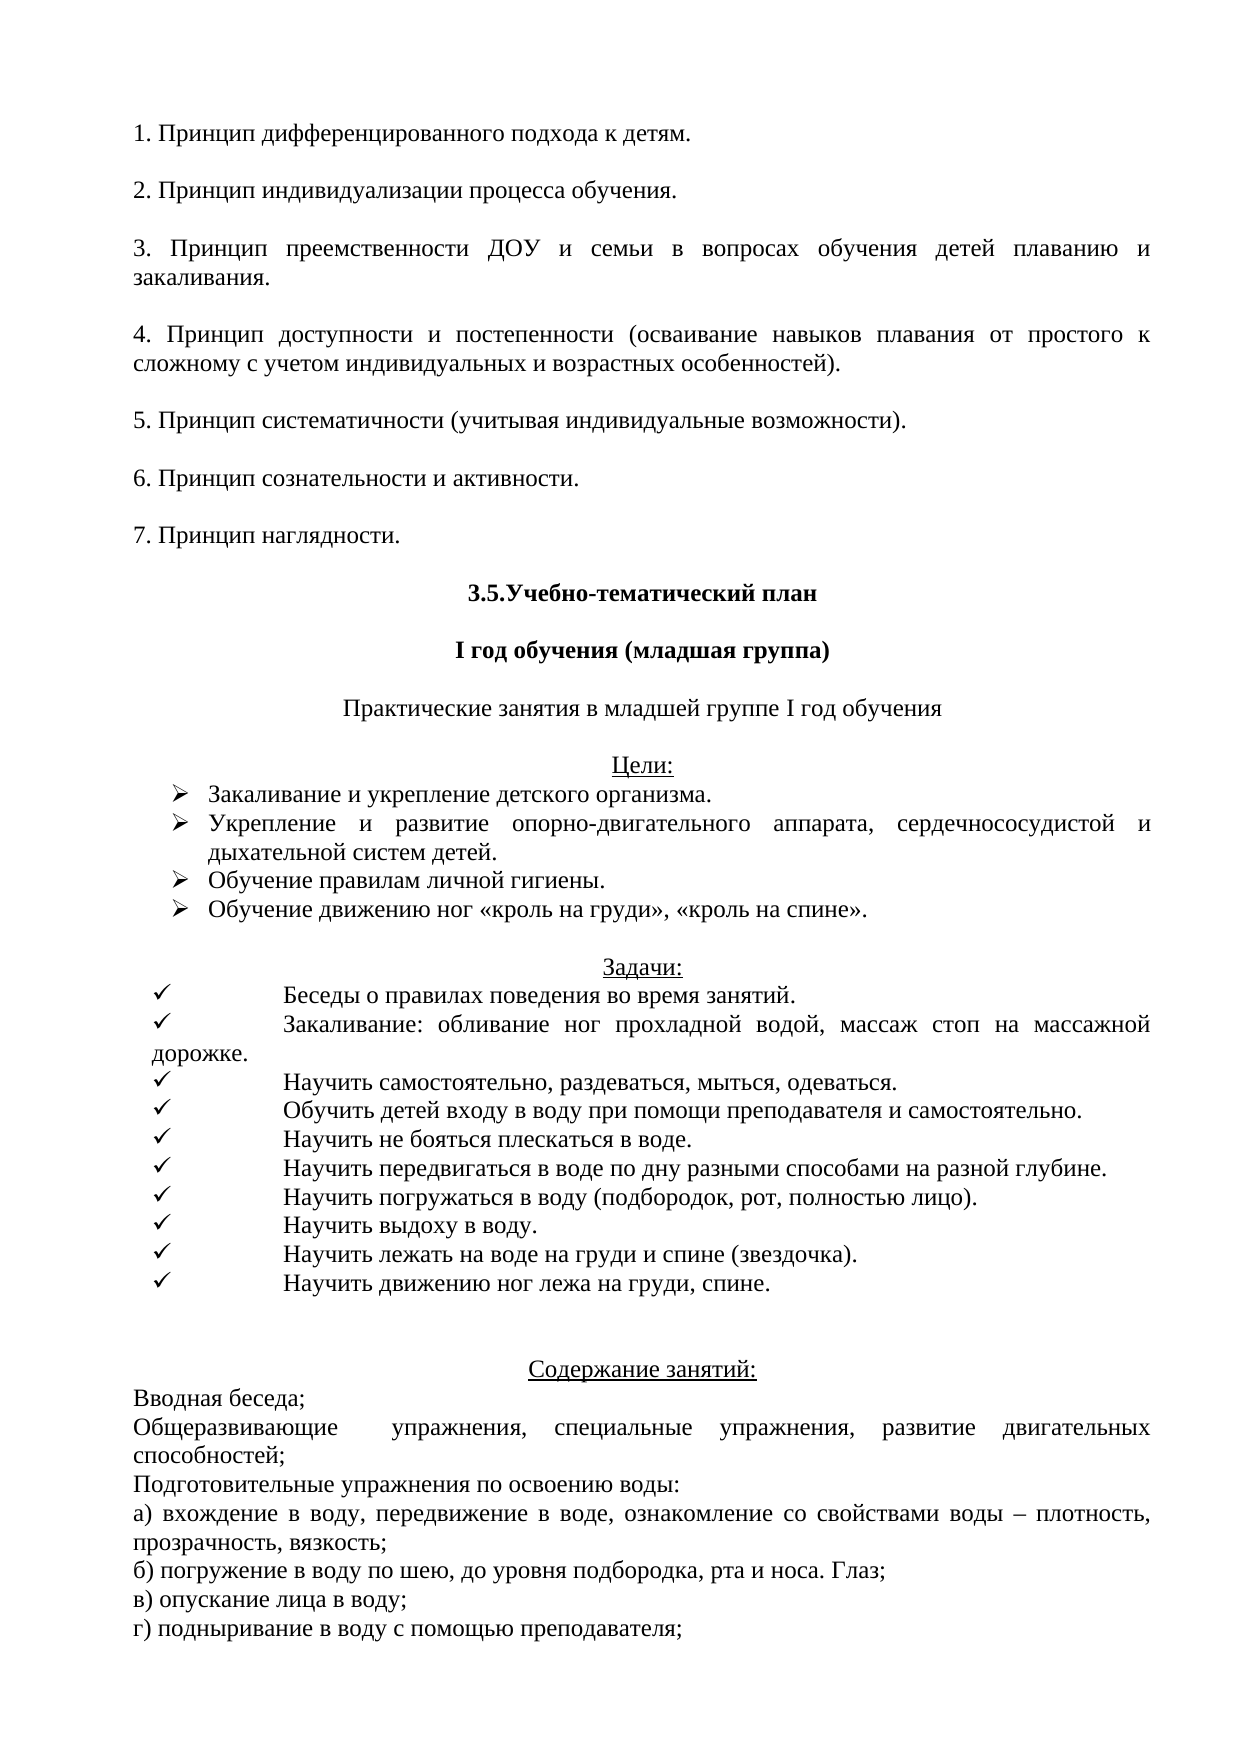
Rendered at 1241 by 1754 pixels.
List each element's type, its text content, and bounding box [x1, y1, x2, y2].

text 1. Принцип дифференцированного подхода к детям. [133, 118, 1152, 147]
text I год обучения (младшая группа) [133, 636, 1152, 664]
text Общеразвивающие упражнения, специальные упражнения, развитие двигательных способностей; [133, 1412, 1152, 1469]
text а) вхождение в воду, передвижение в воде, ознакомление со свойствами воды – плотность, прозрачность, вязкость; [133, 1498, 1152, 1556]
list Беседы о правилах поведения во время занятий. [152, 981, 1152, 1009]
text 6. Принцип сознательности и активности. [133, 463, 1152, 492]
list Научить лежать на воде на груди и спине (звездочка). [152, 1239, 1152, 1268]
text Подготовительные упражнения по освоению воды: [133, 1469, 1152, 1498]
list Обучение движению ног «кроль на груди», «кроль на спине». [170, 894, 1152, 923]
list Закаливание: обливание ног прохладной водой, массаж стоп на массажной дорожке. [152, 1009, 1152, 1067]
list Обучение правилам личной гигиены. [170, 866, 1152, 894]
text 3. Принцип преемственности ДОУ и семьи в вопросах обучения детей плаванию и закаливания. [133, 233, 1152, 291]
text в) опускание лица в воду; [133, 1584, 1152, 1613]
list Обучить детей входу в воду при помощи преподавателя и самостоятельно. [152, 1096, 1152, 1124]
list Закаливание и укрепление детского организма. [170, 779, 1152, 808]
text 3.5.Учебно-тематический план [133, 578, 1152, 607]
text Практические занятия в младшей группе I год обучения [133, 693, 1152, 722]
text 4. Принцип доступности и постепенности (осваивание навыков плавания от простого к сложному с учетом индивидуальных и возрастных особенностей). [133, 319, 1152, 377]
list Научить самостоятельно, раздеваться, мыться, одеваться. [152, 1067, 1152, 1096]
text Цели: [133, 751, 1152, 779]
list Укрепление и развитие опорно-двигательного аппарата, сердечнососудистой и дыхательной систем детей. [170, 808, 1152, 866]
list Научить не бояться плескаться в воде. [152, 1124, 1152, 1153]
list Научить выдоху в воду. [152, 1211, 1152, 1239]
list Научить погружаться в воду (подбородок, рот, полностью лицо). [152, 1182, 1152, 1211]
text Вводная беседа; [133, 1383, 1152, 1412]
text 5. Принцип систематичности (учитывая индивидуальные возможности). [133, 406, 1152, 434]
text 2. Принцип индивидуализации процесса обучения. [133, 176, 1152, 204]
text г) подныривание в воду с помощью преподавателя; [133, 1613, 1152, 1642]
text б) погружение в воду по шею, до уровня подбородка, рта и носа. Глаз; [133, 1556, 1152, 1584]
list Научить движению ног лежа на груди, спине. [152, 1268, 1152, 1297]
text Задачи: [133, 952, 1152, 981]
text 7. Принцип наглядности. [133, 521, 1152, 549]
list Научить передвигаться в воде по дну разными способами на разной глубине. [152, 1153, 1152, 1182]
text Содержание занятий: [133, 1354, 1152, 1383]
